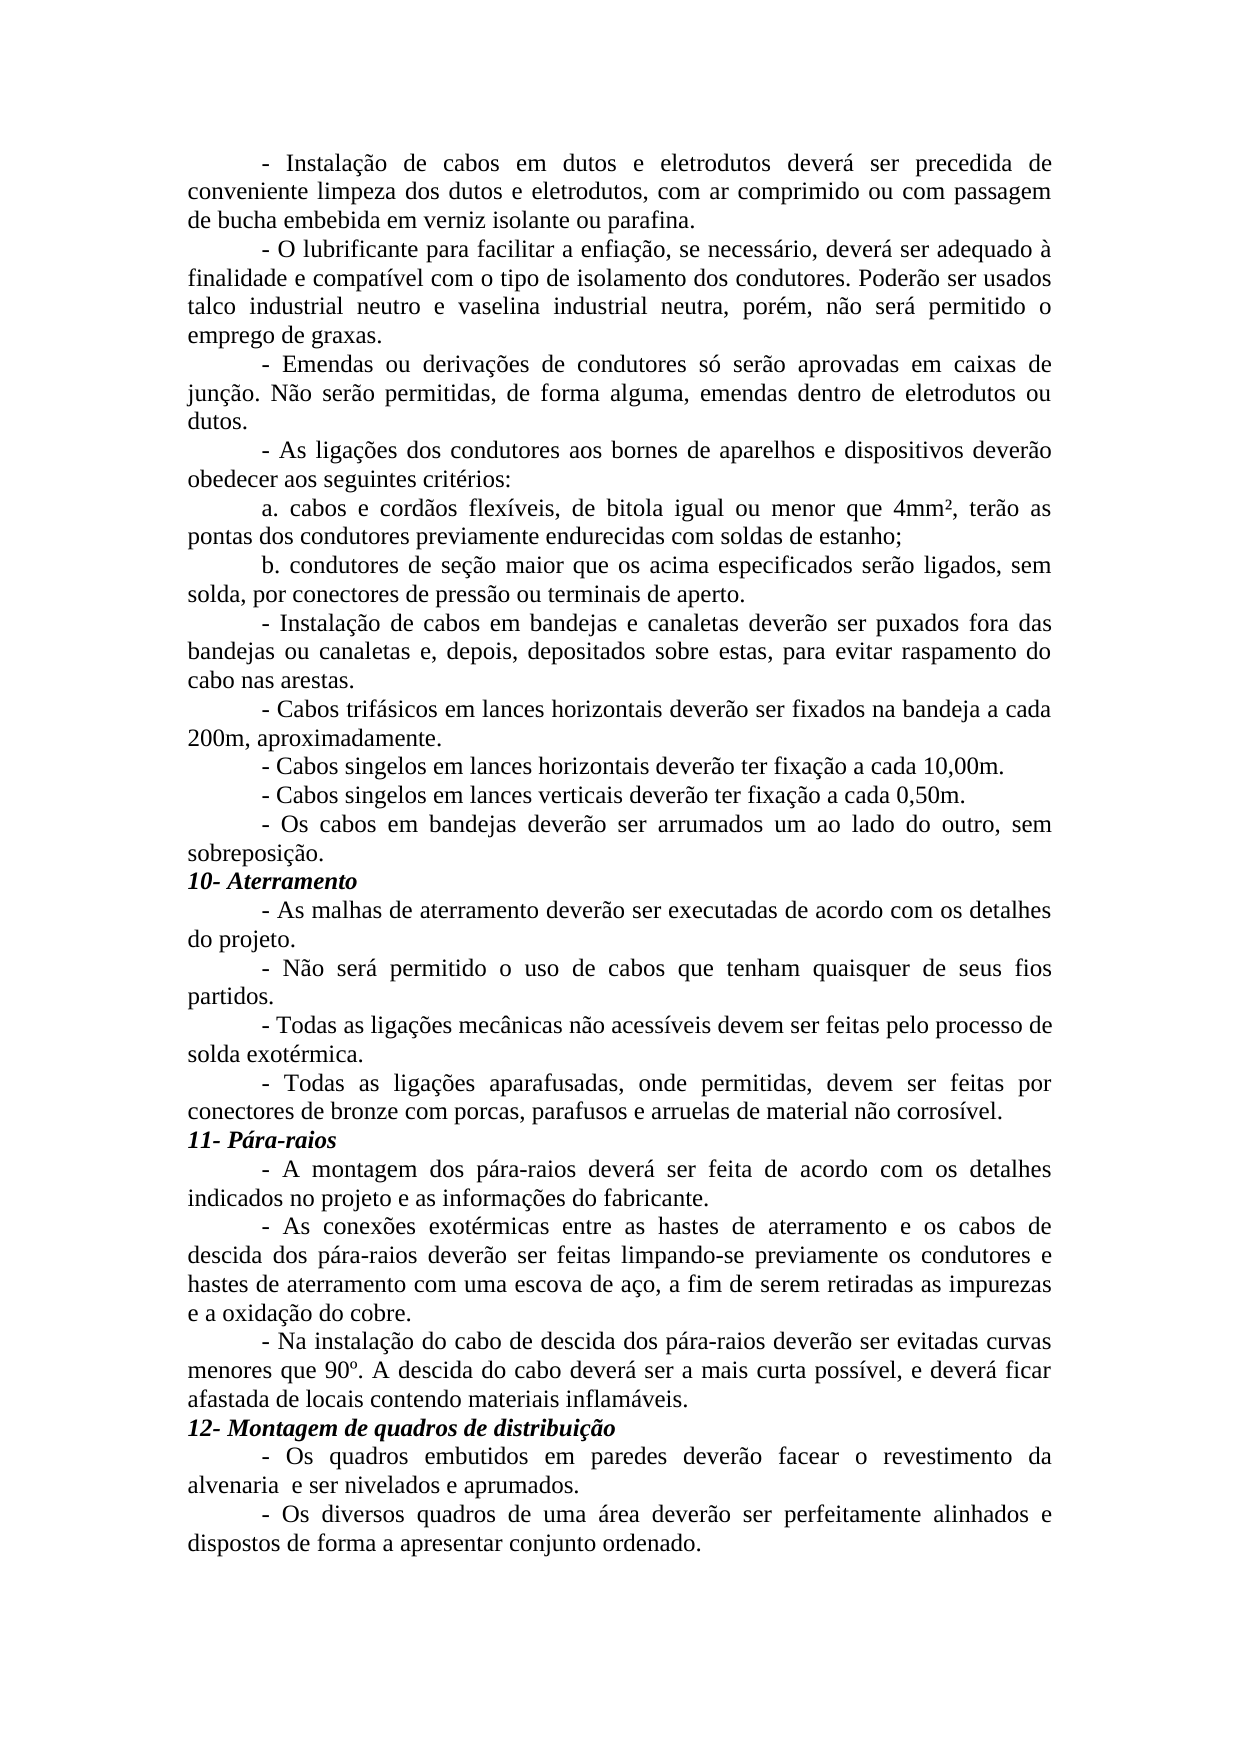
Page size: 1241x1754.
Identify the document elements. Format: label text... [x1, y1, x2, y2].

text - Instalação de cabos em bandejas e canaletas deverão ser puxados fora das bandejas ou canaletas e, depois, depositados sobre estas, para evitar raspamento do cabo nas arestas. [187, 608, 1053, 694]
text - As conexões exotérmicas entre as hastes de aterramento e os cabos de descida dos pára-raios deverão ser feitas limpando-se previamente os condutores e hastes de aterramento com uma escova de aço, a fim de serem retiradas as impurezas e a oxidação do cobre. [187, 1211, 1053, 1326]
text - Todas as ligações mecânicas não acessíveis devem ser feitas pelo processo de solda exotérmica. [187, 1010, 1053, 1068]
text - Emendas ou derivações de condutores só serão aprovadas em caixas de junção. Não serão permitidas, de forma alguma, emendas dentro de eletrodutos ou dutos. [187, 349, 1053, 435]
text - Todas as ligações aparafusadas, onde permitidas, devem ser feitas por conectores de bronze com porcas, parafusos e arruelas de material não corrosível. [187, 1068, 1053, 1125]
text - Cabos singelos em lances horizontais deverão ter fixação a cada 10,00m. [187, 751, 1053, 780]
text a. cabos e cordãos flexíveis, de bitola igual ou menor que 4mm², terão as pontas dos condutores previamente endurecidas com soldas de estanho; [187, 493, 1053, 550]
text - A montagem dos pára-raios deverá ser feita de acordo com os detalhes indicados no projeto e as informações do fabricante. [187, 1154, 1053, 1211]
text - Cabos trifásicos em lances horizontais deverão ser fixados na bandeja a cada 200m, aproximadamente. [187, 694, 1053, 751]
text - O lubrificante para facilitar a enfiação, se necessário, deverá ser adequado à finalidade e compatível com o tipo de isolamento dos condutores. Poderão ser usados talco industrial neutro e vaselina industrial neutra, porém, não será permitido o emprego de graxas. [187, 234, 1053, 349]
text 12- Montagem de quadros de distribuição [187, 1413, 1053, 1441]
text - As ligações dos condutores aos bornes de aparelhos e dispositivos deverão obedecer aos seguintes critérios: [187, 435, 1053, 493]
text - Os diversos quadros de uma área deverão ser perfeitamente alinhados e dispostos de forma a apresentar conjunto ordenado. [187, 1499, 1053, 1556]
text 11- Pára-raios [187, 1125, 1053, 1154]
text - Os cabos em bandejas deverão ser arrumados um ao lado do outro, sem sobreposição. [187, 809, 1053, 866]
text - Na instalação do cabo de descida dos pára-raios deverão ser evitadas curvas menores que 90º. A descida do cabo deverá ser a mais curta possível, e deverá ficar afastada de locais contendo materiais inflamáveis. [187, 1326, 1053, 1413]
text - As malhas de aterramento deverão ser executadas de acordo com os detalhes do projeto. [187, 895, 1053, 953]
text b. condutores de seção maior que os acima especificados serão ligados, sem solda, por conectores de pressão ou terminais de aperto. [187, 550, 1053, 608]
text - Instalação de cabos em dutos e eletrodutos deverá ser precedida de conveniente limpeza dos dutos e eletrodutos, com ar comprimido ou com passagem de bucha embebida em verniz isolante ou parafina. [187, 148, 1053, 234]
text 10- Aterramento [187, 866, 1053, 895]
text - Cabos singelos em lances verticais deverão ter fixação a cada 0,50m. [187, 780, 1053, 809]
text - Os quadros embutidos em paredes deverão facear o revestimento da alvenaria e ser nivelados e aprumados. [187, 1441, 1053, 1499]
text - Não será permitido o uso de cabos que tenham quaisquer de seus fios partidos. [187, 953, 1053, 1010]
